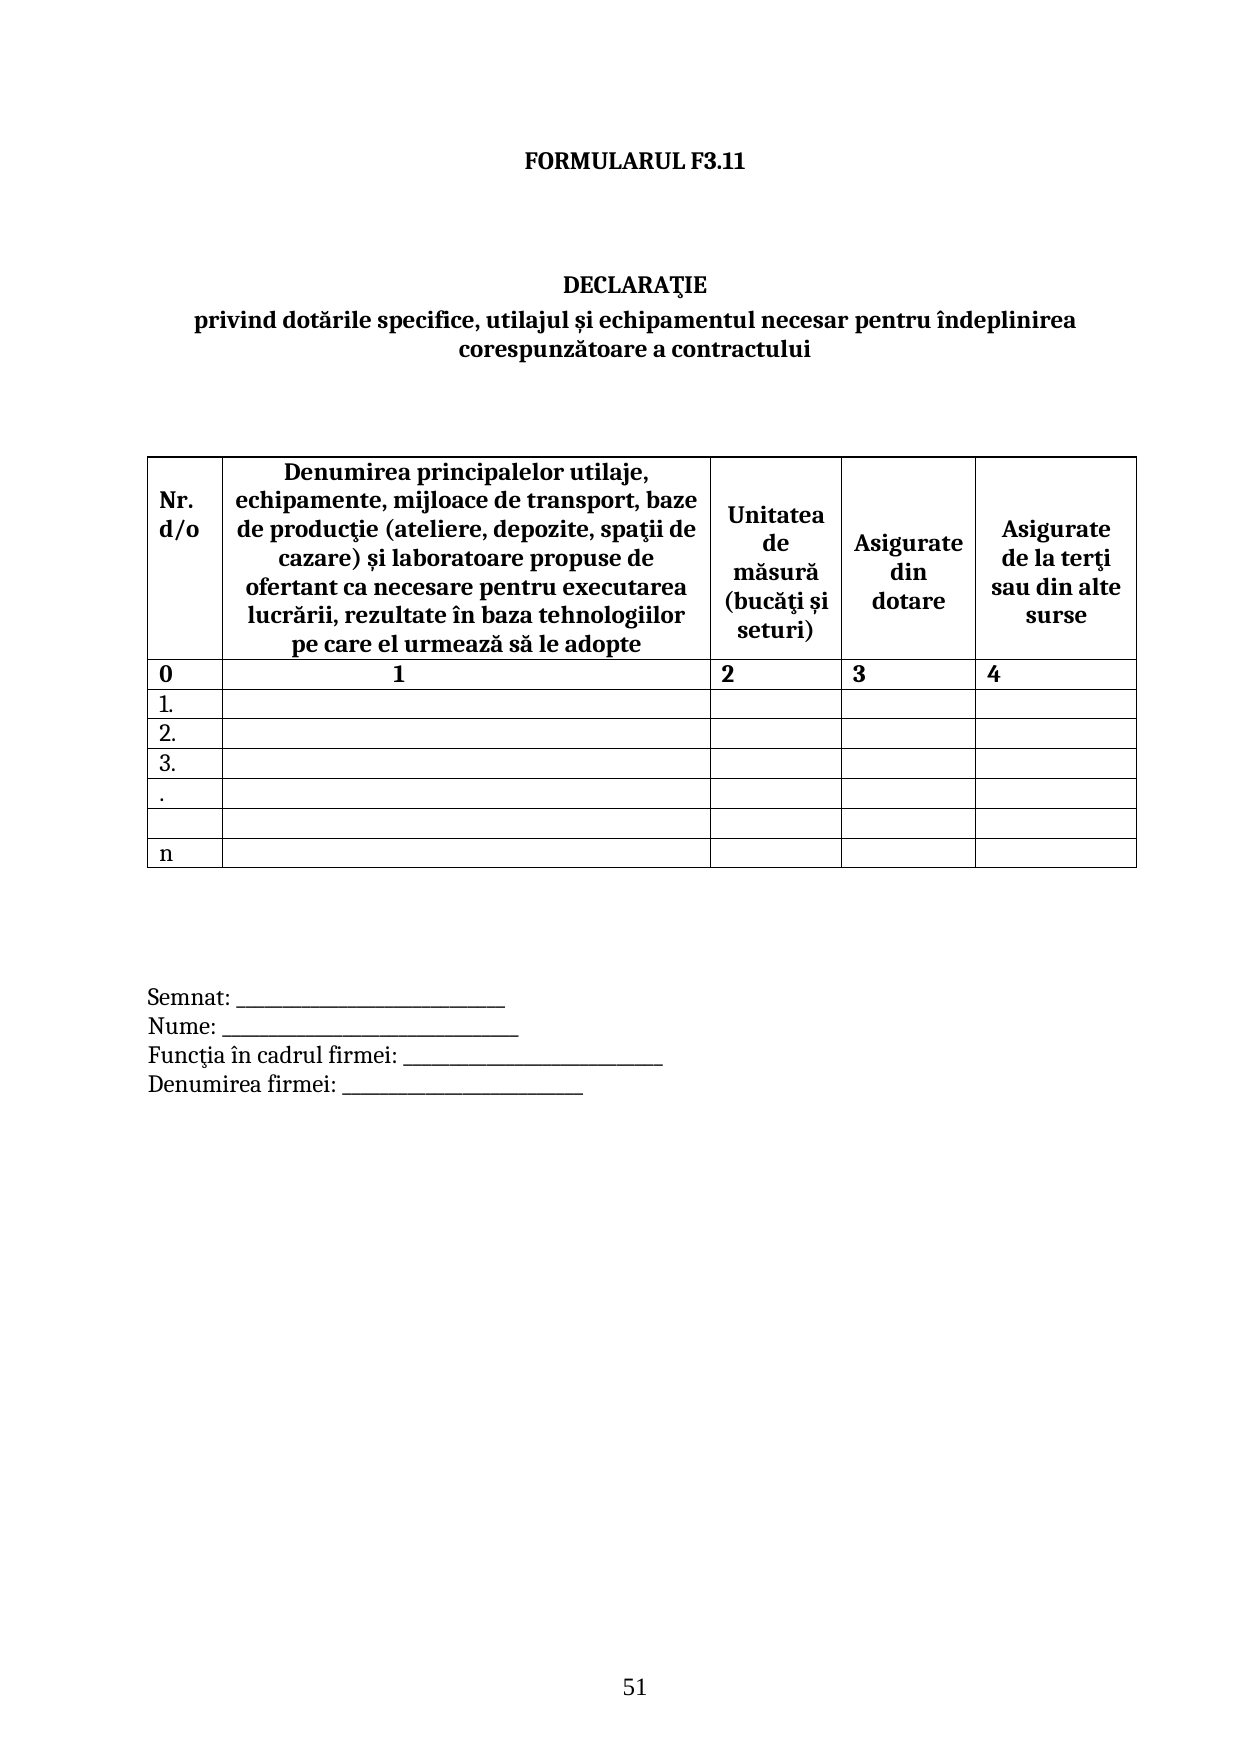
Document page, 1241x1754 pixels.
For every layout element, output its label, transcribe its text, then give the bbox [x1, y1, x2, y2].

table_cell 1. [148, 690, 222, 718]
table_cell [223, 839, 710, 867]
table_cell 4 [976, 660, 1136, 688]
text DECLARAŢIE [148, 271, 1122, 300]
table_cell [223, 719, 710, 748]
table_cell [223, 809, 710, 837]
table_cell [976, 719, 1136, 748]
table_cell n [148, 839, 222, 867]
table_cell . [148, 779, 222, 808]
table_cell [711, 839, 841, 867]
table_cell [976, 779, 1136, 808]
text Nume: ________________________________ [148, 1012, 1122, 1041]
table_cell [223, 749, 710, 778]
text Semnat: _____________________________ [148, 983, 1122, 1012]
table_cell 3. [148, 749, 222, 778]
table_cell [711, 809, 841, 837]
table_cell [976, 690, 1136, 718]
table_cell 3 [842, 660, 975, 688]
table_header Unitatea de măsură (bucăţi şi seturi) [711, 458, 841, 659]
table_cell [976, 749, 1136, 778]
text privind dotările specifice, utilajul şi echipamentul necesar pentru îndeplinirea corespunzătoare a contractului [148, 306, 1122, 363]
table_cell [976, 839, 1136, 867]
table_cell 1 [223, 660, 710, 688]
table_cell 2 [711, 660, 841, 688]
table_header Denumirea principalelor utilaje, echipamente, mijloace de transport, baze de producţie (ateliere, depozite, spaţii de cazare) şi laboratoare propuse de ofertant ca necesare pentru executarea lucrării, rezultate în baza tehnologiilor pe care el urmează să le adopte [223, 458, 710, 659]
table_cell [842, 690, 975, 718]
table_cell [223, 690, 710, 718]
table_cell [711, 719, 841, 748]
table_cell 0 [148, 660, 222, 688]
text Denumirea firmei: __________________________ [148, 1069, 1122, 1098]
table_cell [223, 779, 710, 808]
table_header Asigurate din dotare [842, 458, 975, 659]
table_cell 2. [148, 719, 222, 748]
table_cell [148, 809, 222, 837]
table_cell [976, 809, 1136, 837]
table_cell [842, 719, 975, 748]
table_cell [842, 749, 975, 778]
table_cell [711, 779, 841, 808]
table_cell [842, 809, 975, 837]
table_cell [842, 839, 975, 867]
table_header Asigurate de la terţi sau din alte surse [976, 458, 1136, 659]
text FORMULARUL F3.11 [148, 147, 1122, 176]
table_header Nr. d/o [148, 458, 222, 659]
table_cell [842, 779, 975, 808]
table_cell [711, 690, 841, 718]
text Funcţia în cadrul firmei: ____________________________ [148, 1041, 1122, 1069]
table_cell [711, 749, 841, 778]
